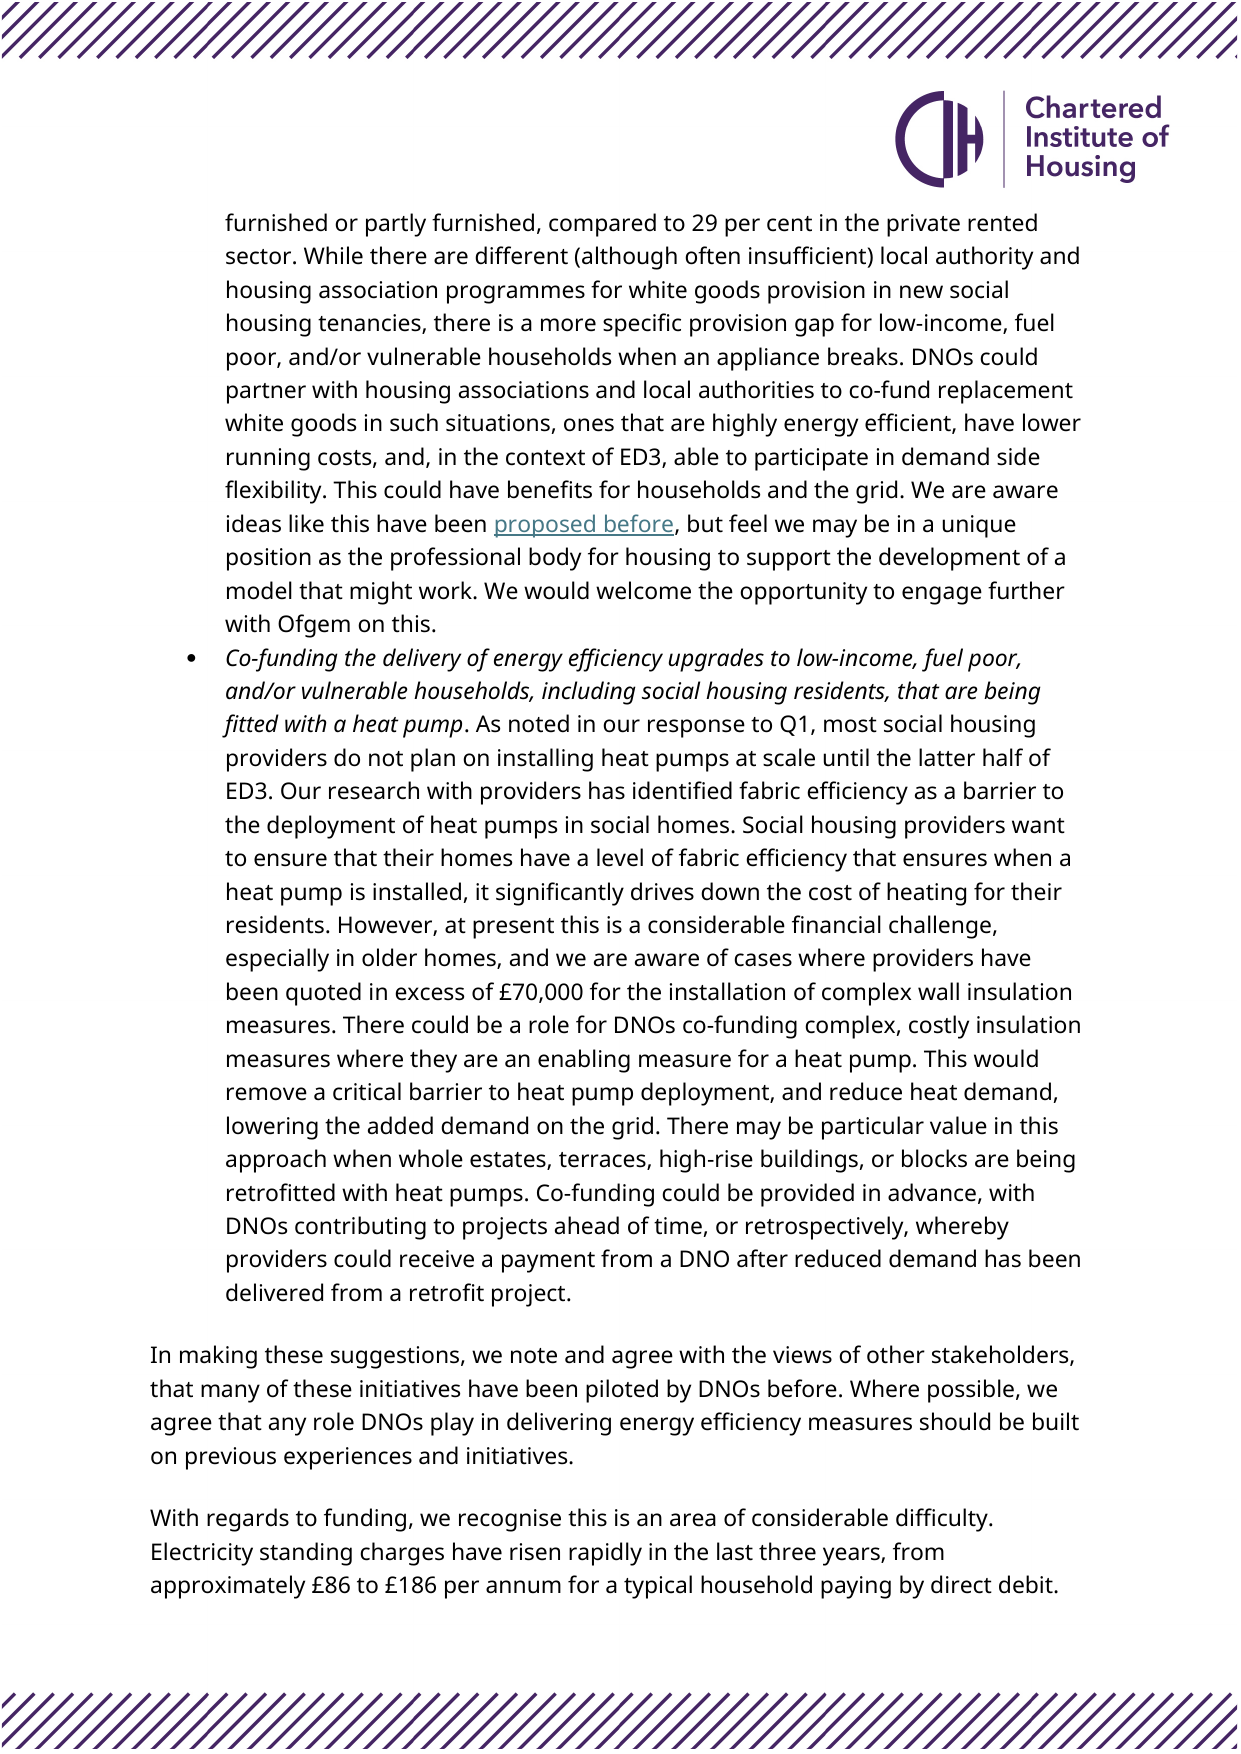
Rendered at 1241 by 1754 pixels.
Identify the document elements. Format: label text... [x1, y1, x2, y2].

list Co-funding the delivery of energy efficiency upgrades to low-income, fuel poor, and/or vulnerable households, including social housing residents, that are being fitted with a heat pump. As noted in our response to Q1, most social housing providers do not plan on installing heat pumps at scale until the latter half of ED3. Our research with providers has identified fabric efficiency as a barrier to the deployment of heat pumps in social homes. Social housing providers want to ensure that their homes have a level of fabric efficiency that ensures when a heat pump is installed, it significantly drives down the cost of heating for their residents. However, at present this is a considerable financial challenge, especially in older homes, and we are aware of cases where providers have been quoted in excess of £70,000 for the installation of complex wall insulation measures. There could be a role for DNOs co-funding complex, costly insulation measures where they are an enabling measure for a heat pump. This would remove a critical barrier to heat pump deployment, and reduce heat demand, lowering the added demand on the grid. There may be particular value in this approach when whole estates, terraces, high-rise buildings, or blocks are being retrofitted with heat pumps. Co-funding could be provided in advance, with DNOs contributing to projects ahead of time, or retrospectively, whereby providers could receive a payment from a DNO after reduced demand has been delivered from a retrofit project. [187, 641, 1090, 1308]
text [150, 1502, 1090, 1600]
text In making these suggestions, we note and agree with the views of other stakeholders, that many of these initiatives have been piloted by DNOs before. Where possible, we agree that any role DNOs play in delivering energy efficiency measures should be built on previous experiences and initiatives. [150, 1339, 1090, 1471]
picture [1, 2, 1238, 1749]
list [187, 207, 1090, 639]
